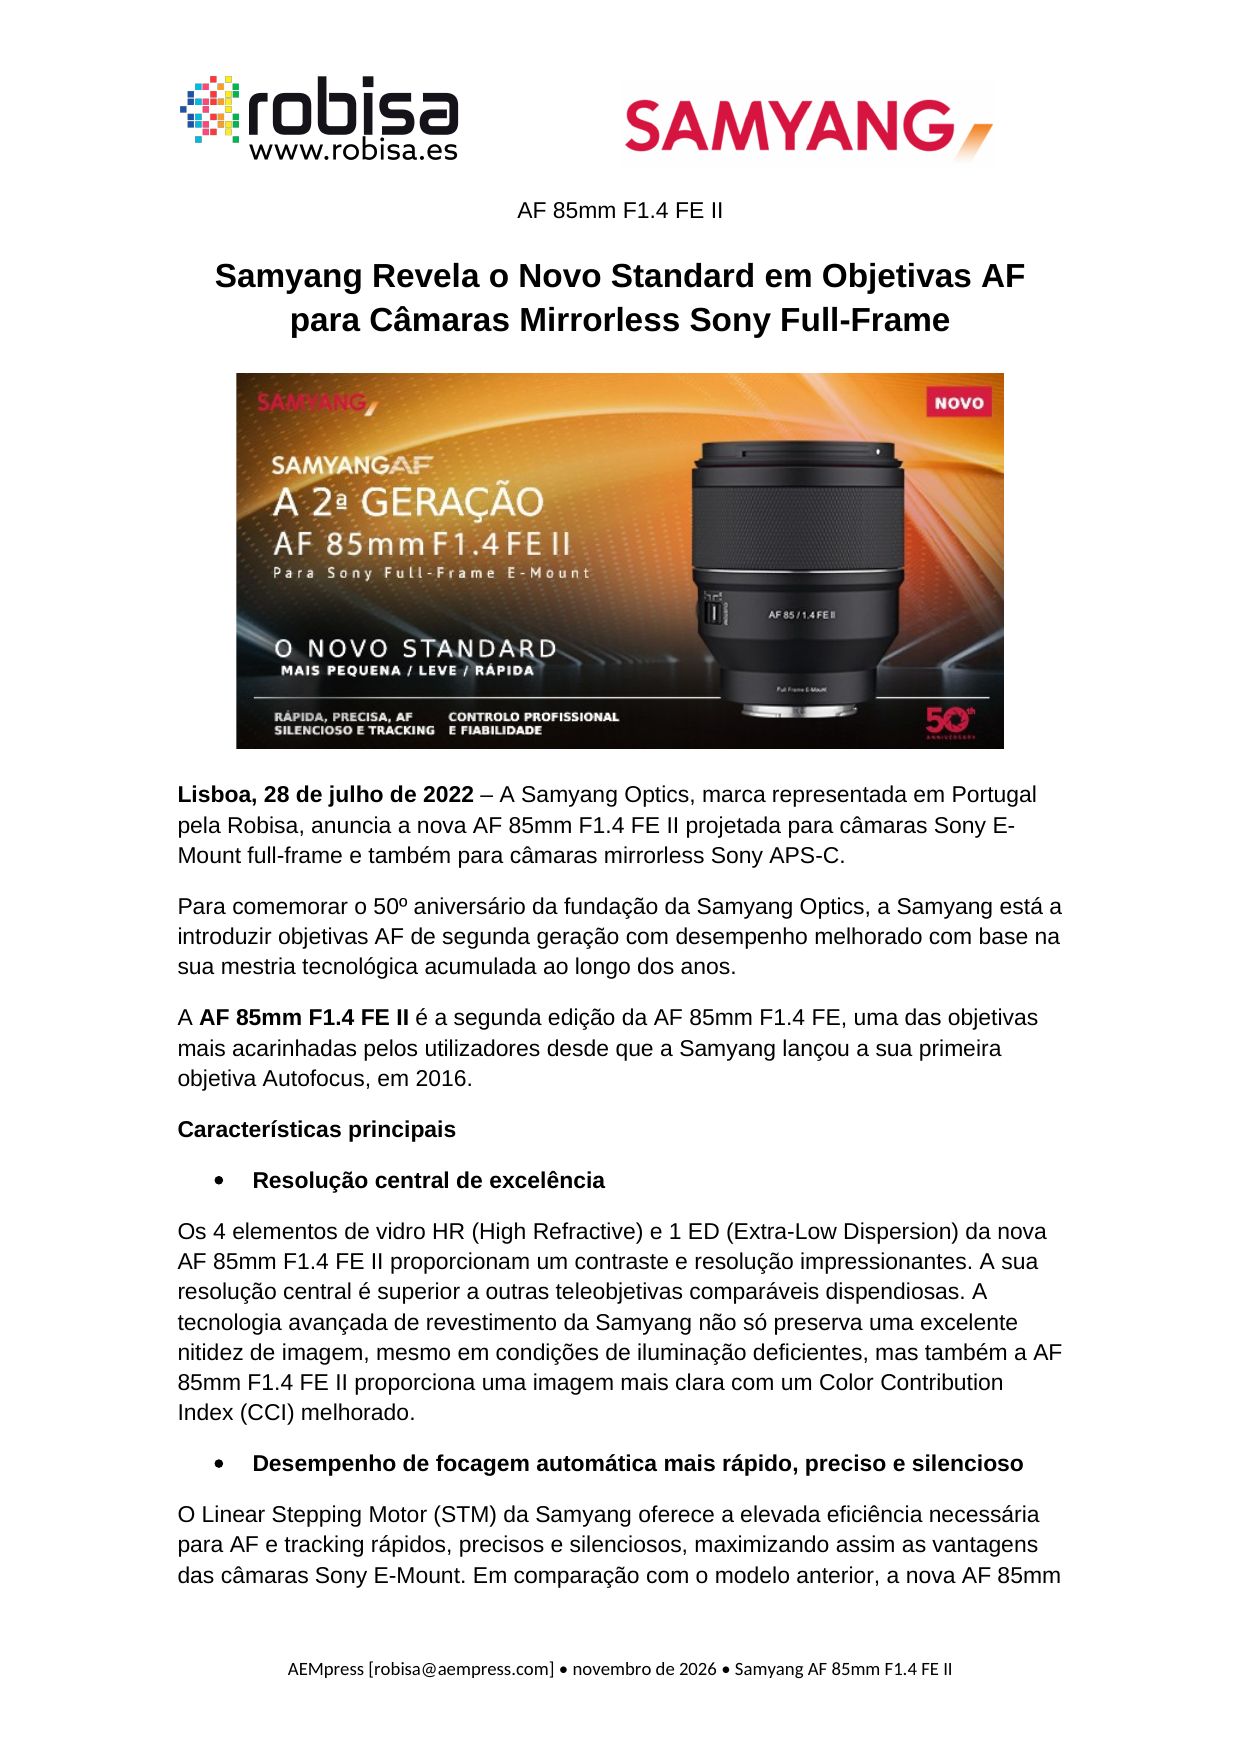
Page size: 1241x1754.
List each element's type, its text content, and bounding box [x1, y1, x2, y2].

text A AF 85mm F1.4 FE II é a segunda edição da AF 85mm F1.4 FE, uma das objetivas mais acarinhadas pelos utilizadores desde que a Samyang lançou a sua primeira objetiva Autofocus, em 2016. [177, 1004, 1063, 1091]
text Samyang Revela o Novo Standard em Objetivas AF para Câmaras Mirrorless Sony Full-Frame [177, 256, 1063, 339]
text AF 85mm F1.4 FE II [177, 197, 1063, 223]
picture [621, 80, 996, 169]
picture [236, 373, 1004, 749]
text Para comemorar o 50º aniversário da fundação da Samyang Optics, a Samyang está a introduzir objetivas AF de segunda geração com desempenho melhorado com base na sua mestria tecnológica acumulada ao longo dos anos. [177, 893, 1063, 980]
picture [177, 73, 463, 169]
list Resolução central de excelência [215, 1167, 1063, 1193]
text Características principais [177, 1116, 1063, 1142]
text Os 4 elementos de vidro HR (High Refractive) e 1 ED (Extra-Low Dispersion) da nova AF 85mm F1.4 FE II proporcionam um contraste e resolução impressionantes. A sua resolução central é superior a outras teleobjetivas comparáveis dispendiosas. A tecnologia avançada de revestimento da Samyang não só preserva uma excelente nitidez de imagem, mesmo em condições de iluminação deficientes, mas também a AF 85mm F1.4 FE II proporciona uma imagem mais clara com um Color Contribution Index (CCI) melhorado. [177, 1218, 1063, 1426]
list Desempenho de focagem automática mais rápido, preciso e silencioso [215, 1450, 1063, 1477]
text Lisboa, 28 de julho de 2022 – A Samyang Optics, marca representada em Portugal pela Robisa, anuncia a nova AF 85mm F1.4 FE II projetada para câmaras Sony E-Mount full-frame e também para câmaras mirrorless Sony APS-C. [177, 781, 1063, 868]
